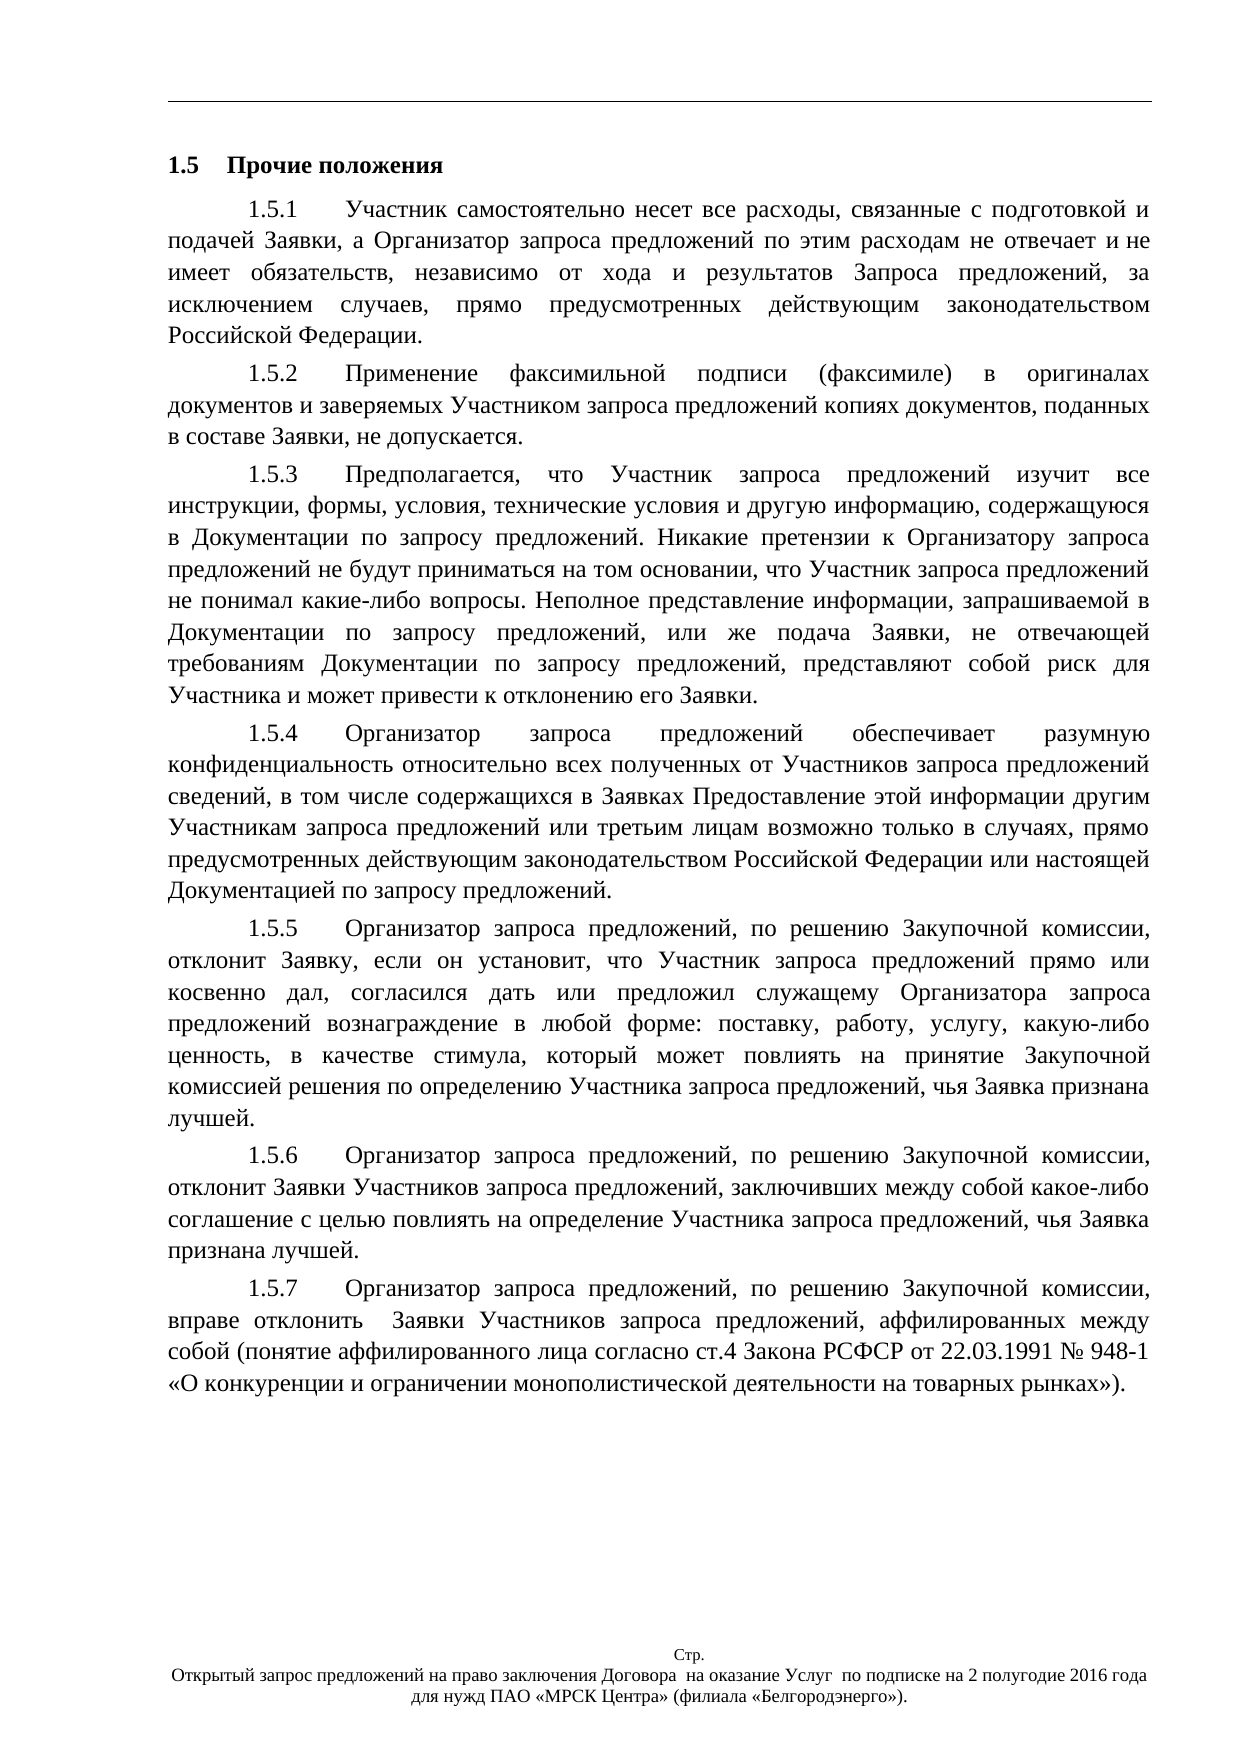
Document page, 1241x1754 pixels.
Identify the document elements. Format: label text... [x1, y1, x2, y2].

list Организатор запроса предложений, по решению Закупочной комиссии, отклонит Заявку, если он установит, что Участник запроса предложений прямо или косвенно дал, согласился дать или предложил служащему Организатора запроса предложений вознаграждение в любой форме: поставку, работу, услугу, какую-либо ценность, в качестве стимула, который может повлиять на принятие Закупочной комиссией решения по определению Участника запроса предложений, чья Заявка признана лучшей. [168, 913, 1150, 1132]
list Организатор запроса предложений обеспечивает разумную конфиденциальность относительно всех полученных от Участников запроса предложений сведений, в том числе содержащихся в Заявках Предоставление этой информации другим Участникам запроса предложений или третьим лицам возможно только в случаях, прямо предусмотренных действующим законодательством Российской Федерации или настоящей Документацией по запросу предложений. [168, 718, 1150, 904]
list Участник самостоятельно несет все расходы, связанные с подготовкой и подачей Заявки, а Организатор запроса предложений по этим расходам не отвечает и не имеет обязательств, независимо от хода и результатов Запроса предложений, за исключением случаев, прямо предусмотренных действующим законодательством Российской Федерации. [168, 194, 1150, 349]
list Организатор запроса предложений, по решению Закупочной комиссии, вправе отклонить Заявки Участников запроса предложений, аффилированных между собой (понятие аффилированного лица согласно ст.4 Закона РСФСР от 22.03.1991 № 948-1 «О конкуренции и ограничении монополистической деятельности на товарных рынках»). [168, 1273, 1150, 1397]
list Предполагается, что Участник запроса предложений изучит все инструкции, формы, условия, технические условия и другую информацию, содержащуюся в Документации по запросу предложений. Никакие претензии к Организатору запроса предложений не будут приниматься на том основании, что Участник запроса предложений не понимал какие-либо вопросы. Неполное представление информации, запрашиваемой в Документации по запросу предложений, или же подача Заявки, не отвечающей требованиям Документации по запросу предложений, представляют собой риск для Участника и может привести к отклонению его Заявки. [168, 459, 1150, 709]
subtitle Прочие положения [168, 150, 1152, 179]
list Организатор запроса предложений, по решению Закупочной комиссии, отклонит Заявки Участников запроса предложений, заключивших между собой какое-либо соглашение с целью повлиять на определение Участника запроса предложений, чья Заявка признана лучшей. [168, 1141, 1150, 1264]
list Применение факсимильной подписи (факсимиле) в оригиналах документов и заверяемых Участником запроса предложений копиях документов, поданных в составе Заявки, не допускается. [168, 358, 1150, 450]
